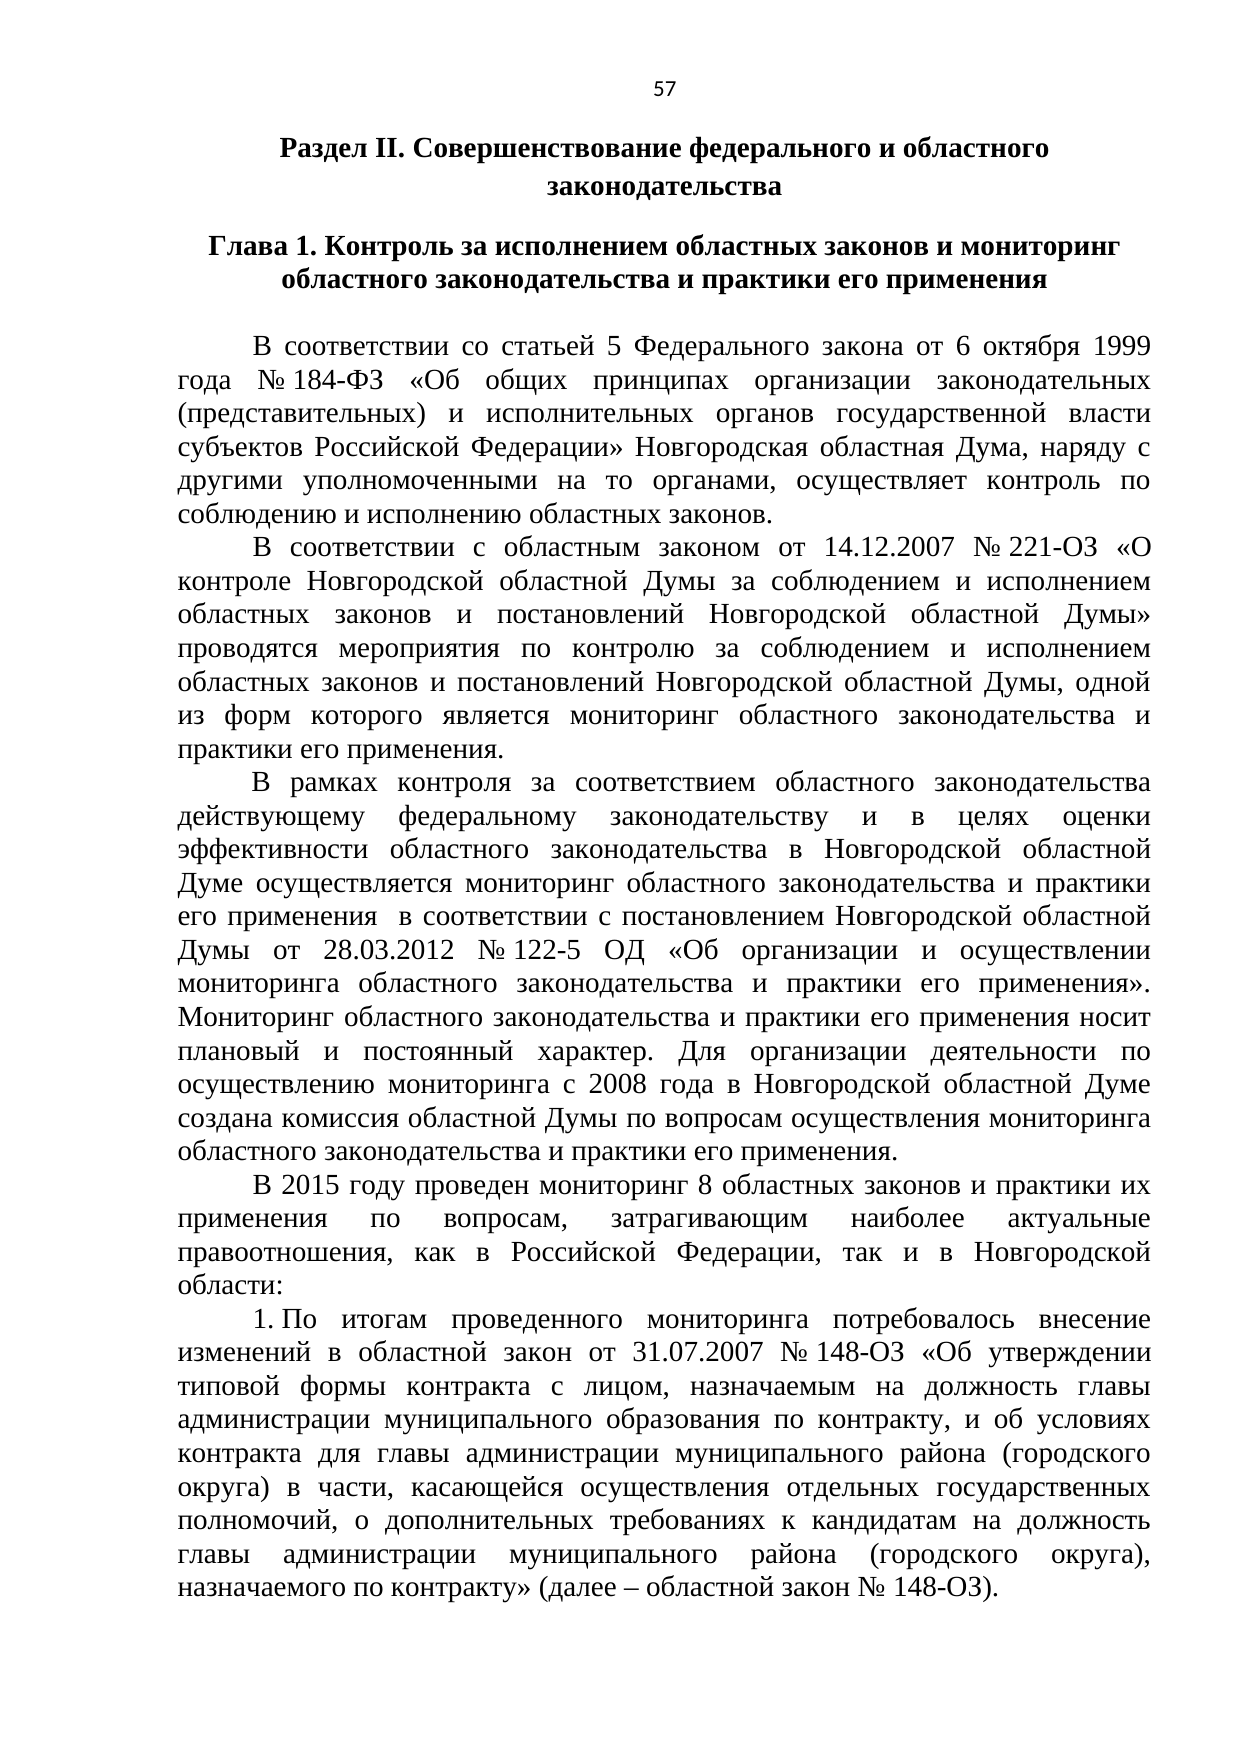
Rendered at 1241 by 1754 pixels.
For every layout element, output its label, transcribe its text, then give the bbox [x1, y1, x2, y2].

text 1. По итогам проведенного мониторинга потребовалось внесение изменений в областной закон от 31.07.2007 № 148-ОЗ «Об утверждении типовой формы контракта с лицом, назначаемым на должность главы администрации муниципального образования по контракту, и об условиях контракта для главы администрации муниципального района (городского округа) в части, касающейся осуществления отдельных государственных полномочий, о дополнительных требованиях к кандидатам на должность главы администрации муниципального района (городского округа), назначаемого по контракту» (далее – областной закон № 148-ОЗ). [177, 1301, 1152, 1603]
text Глава 1. Контроль за исполнением областных законов и мониторинг областного законодательства и практики его применения [177, 228, 1152, 295]
text В соответствии с областным законом от 14.12.2007 № 221-ОЗ «О контроле Новгородской областной Думы за соблюдением и исполнением областных законов и постановлений Новгородской областной Думы» проводятся мероприятия по контролю за соблюдением и исполнением областных законов и постановлений Новгородской областной Думы, одной из форм которого является мониторинг областного законодательства и практики его применения. [177, 529, 1152, 764]
text В соответствии со статьей 5 Федерального закона от 6 октября 1999 года № 184-ФЗ «Об общих принципах организации законодательных (представительных) и исполнительных органов государственной власти субъектов Российской Федерации» Новгородская областная Дума, наряду с другими уполномоченными на то органами, осуществляет контроль по соблюдению и исполнению областных законов. [177, 328, 1152, 529]
text Раздел II. Совершенствование федерального и областного законодательства [177, 130, 1152, 202]
text В 2015 году проведен мониторинг 8 областных законов и практики их применения по вопросам, затрагивающим наиболее актуальные правоотношения, как в Российской Федерации, так и в Новгородской области: [177, 1167, 1152, 1301]
text В рамках контроля за соответствием областного законодательства действующему федеральному законодательству и в целях оценки эффективности областного законодательства в Новгородской областной Думе осуществляется мониторинг областного законодательства и практики его применения в соответствии с постановлением Новгородской областной Думы от 28.03.2012 № 122-5 ОД «Об организации и осуществлении мониторинга областного законодательства и практики его применения». Мониторинг областного законодательства и практики его применения носит плановый и постоянный характер. Для организации деятельности по осуществлению мониторинга с 2008 года в Новгородской областной Думе создана комиссия областной Думы по вопросам осуществления мониторинга областного законодательства и практики его применения. [177, 764, 1152, 1167]
